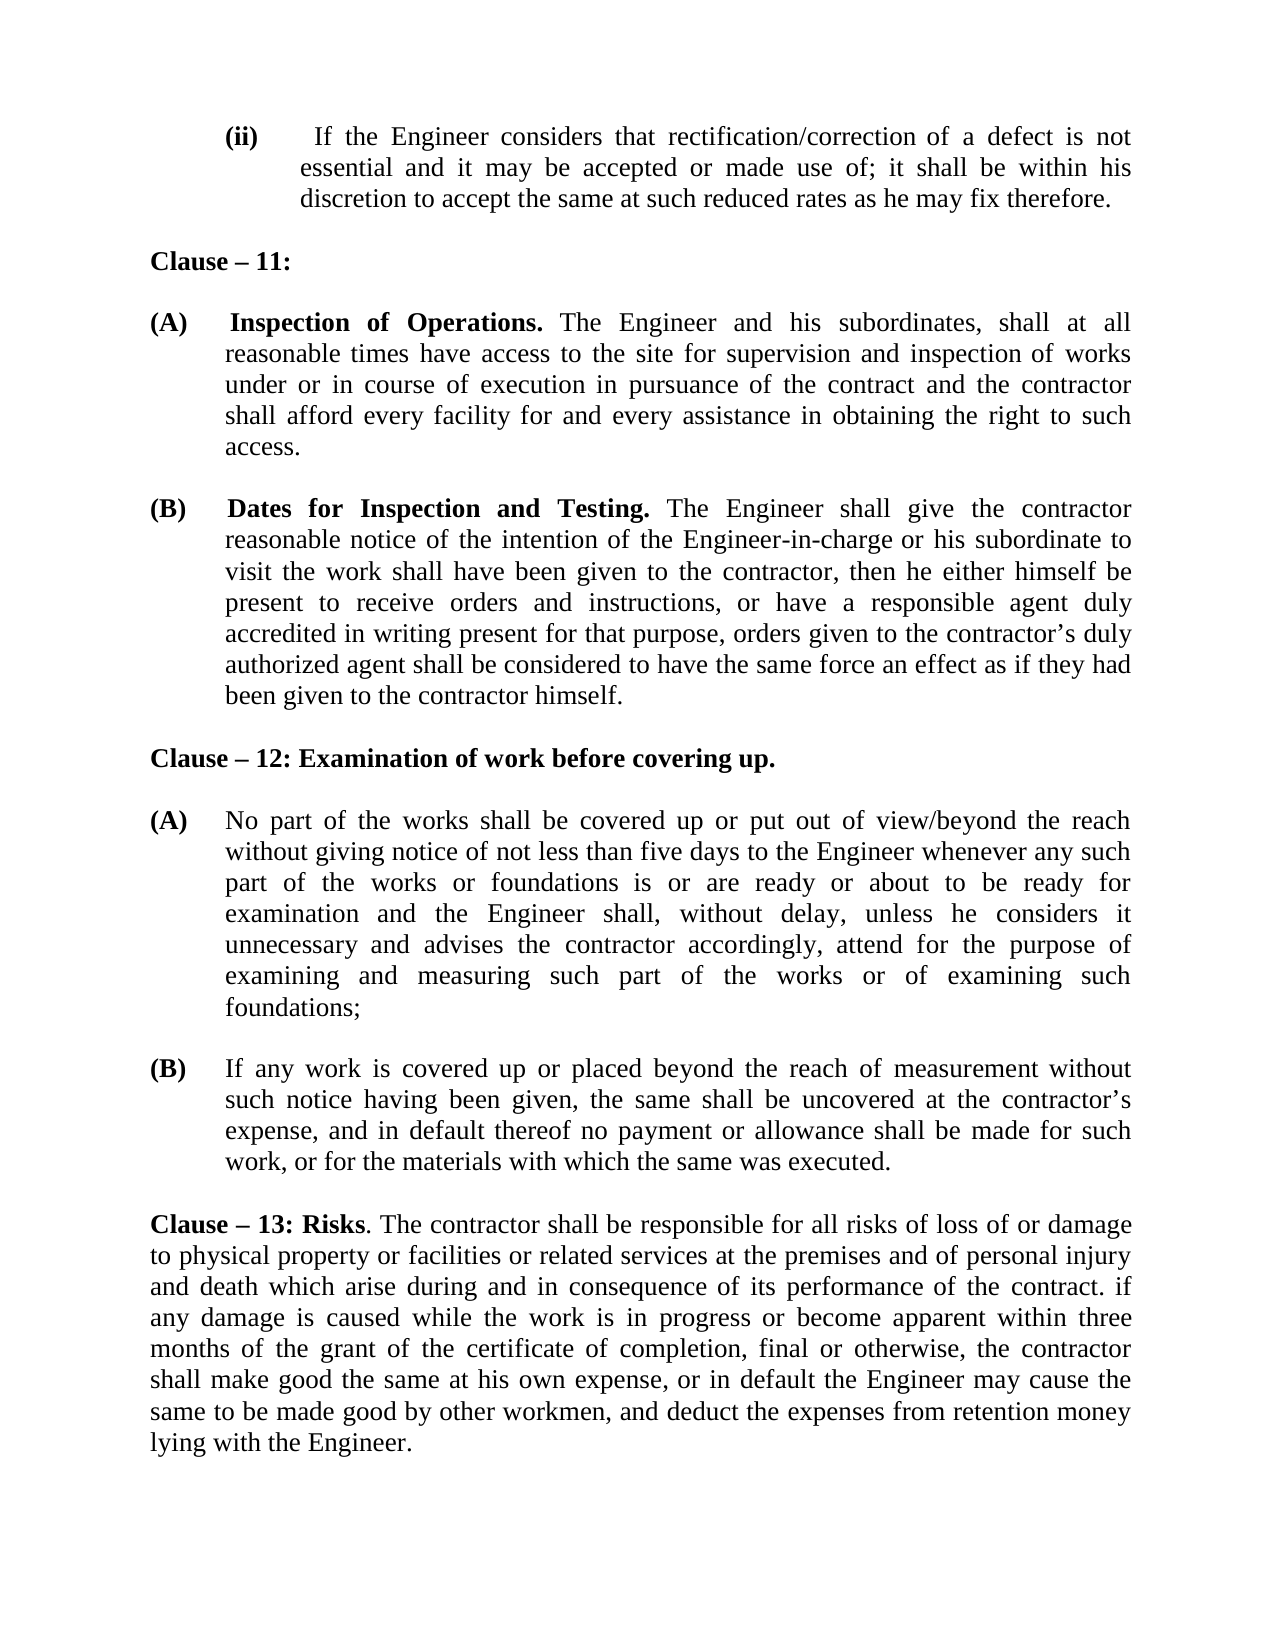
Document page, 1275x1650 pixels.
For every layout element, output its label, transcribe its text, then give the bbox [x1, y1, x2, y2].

text Clause – 11: [150, 245, 297, 276]
text (B) Dates for Inspection and Testing. The Engineer shall give the contractor reasonable notice of the intention of the Engineer-in-charge or his subordinate to visit the work shall have been given to the contractor, then he either himself be present to receive orders and instructions, or have a responsible agent duly accredited in writing present for that purpose, orders given to the contractor’s duly authorized agent shall be considered to have the same force an effect as if they had been given to the contractor himself. [150, 492, 1132, 710]
text Clause – 13: Risks. The contractor shall be responsible for all risks of loss of or damage to physical property or facilities or related services at the premises and of personal injury and death which arise during and in consequence of its performance of the contract. if any damage is caused while the work is in progress or become apparent within three months of the grant of the certificate of completion, final or otherwise, the contractor shall make good the same at his own expense, or in default the Engineer may cause the same to be made good by other workmen, and deduct the expenses from retention money lying with the Engineer. [150, 1208, 1132, 1457]
text (A) Inspection of Operations. The Engineer and his subordinates, shall at all reasonable times have access to the site for supervision and inspection of works under or in course of execution in pursuance of the contract and the contractor shall afford every facility for and every assistance in obtaining the right to such access. [150, 307, 1132, 461]
text Clause – 12: Examination of work before covering up. [150, 742, 780, 773]
text (ii) If the Engineer considers that rectification/correction of a defect is not essential and it may be accepted or made use of; it shall be within his discretion to accept the same at such reduced rates as he may fix therefore. [225, 120, 1132, 213]
text (B) If any work is covered up or placed beyond the reach of measurement without such notice having been given, the same shall be uncovered at the contractor’s expense, and in default thereof no payment or allowance shall be made for such work, or for the materials with which the same was executed. [150, 1053, 1131, 1177]
text (A) No part of the works shall be covered up or put out of view/beyond the reach without giving notice of not less than five days to the Engineer whenever any such part of the works or foundations is or are ready or about to be ready for examination and the Engineer shall, without delay, unless he considers it unnecessary and advises the contractor accordingly, attend for the purpose of examining and measuring such part of the works or of examining such foundations; [150, 804, 1131, 1022]
